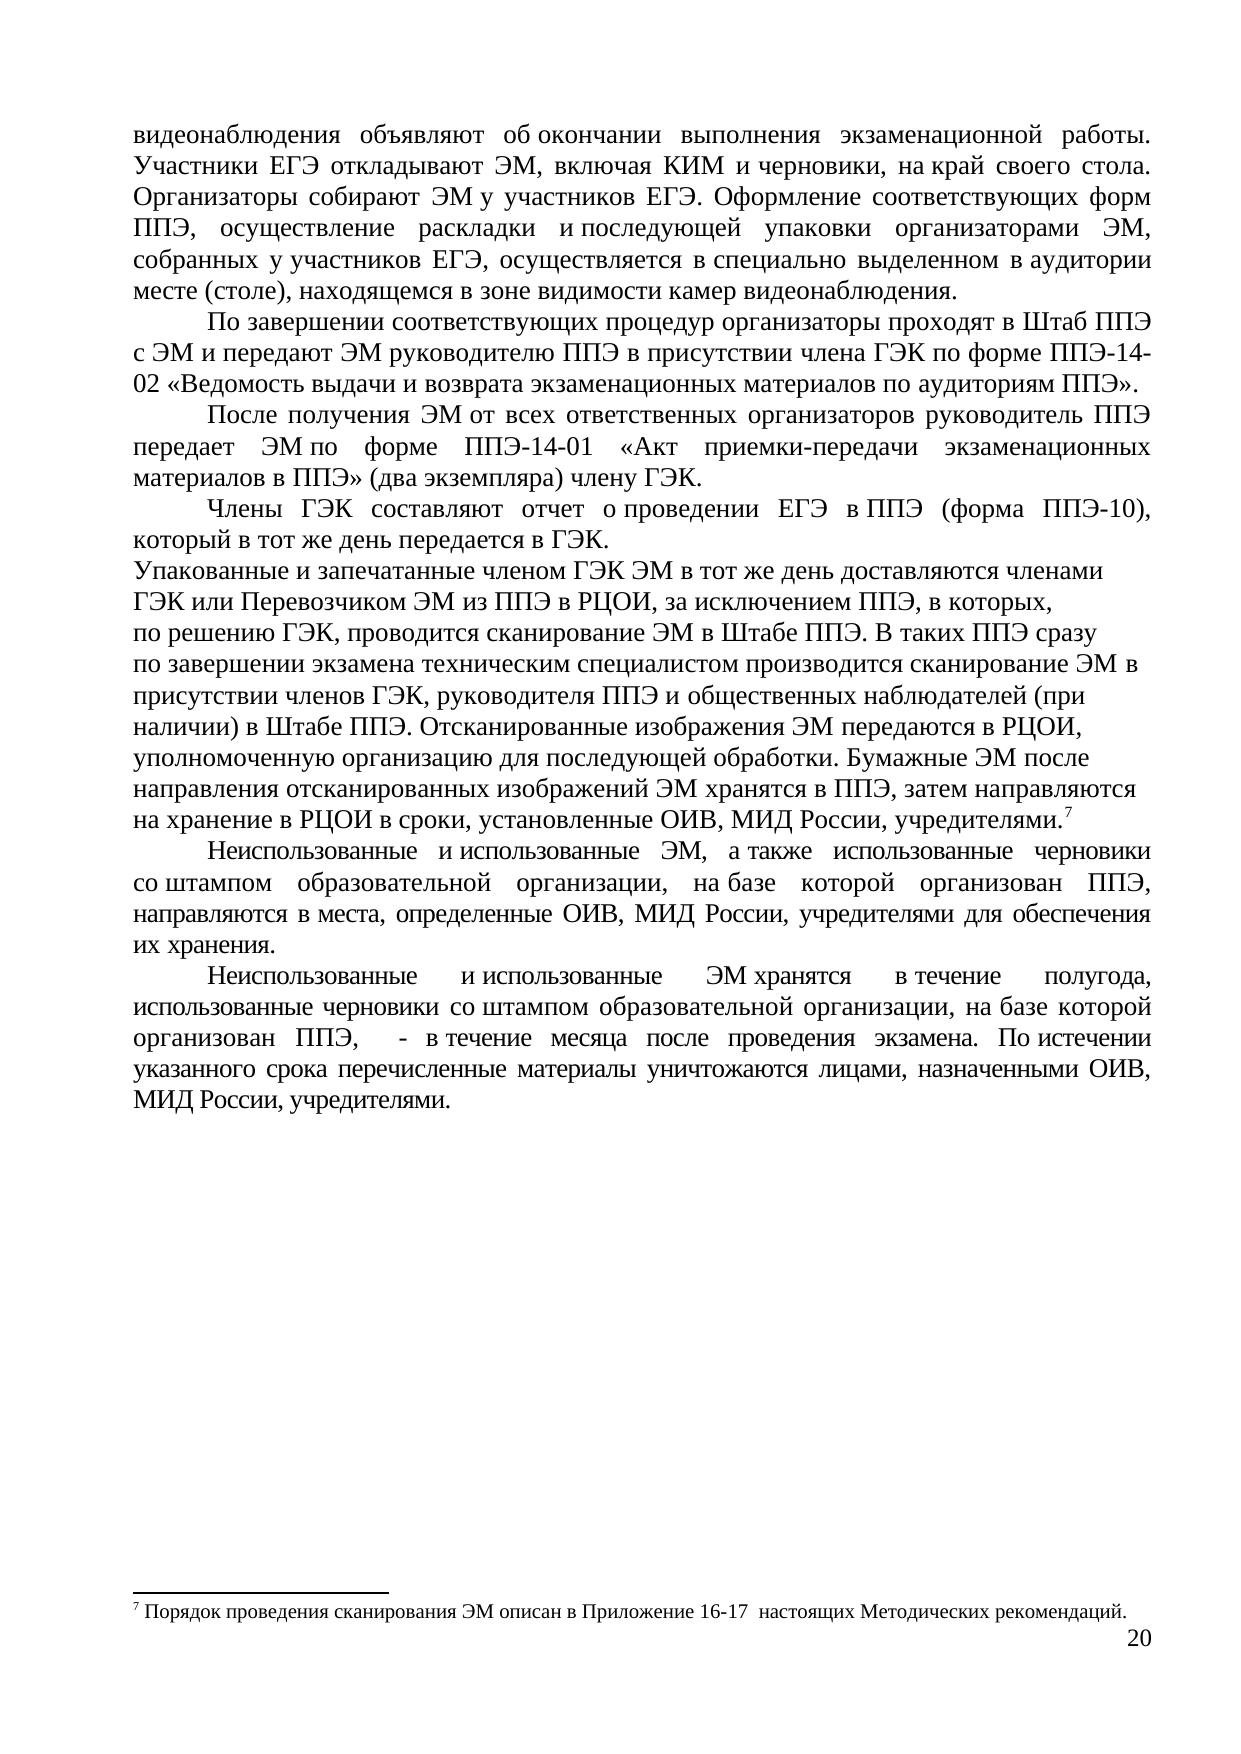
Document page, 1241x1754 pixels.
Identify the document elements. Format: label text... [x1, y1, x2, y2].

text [133, 118, 1152, 305]
text По завершении соответствующих процедур организаторы проходят в Штаб ППЭ с ЭМ и передают ЭМ руководителю ППЭ в присутствии члена ГЭК по форме ППЭ-14-02 «Ведомость выдачи и возврата экзаменационных материалов по аудиториям ППЭ». [133, 305, 1152, 398]
text Члены ГЭК составляют отчет о проведении ЕГЭ в ППЭ (форма ППЭ-10), который в тот же день передается в ГЭК. [133, 492, 1152, 554]
text Упакованные и запечатанные членом ГЭК ЭМ в тот же день доставляются членами ГЭК или Перевозчиком ЭМ из ППЭ в РЦОИ, за исключением ППЭ, в которых, по решению ГЭК, проводится сканирование ЭМ в Штабе ППЭ. В таких ППЭ сразу по завершении экзамена техническим специалистом производится сканирование ЭМ в присутствии членов ГЭК, руководителя ППЭ и общественных наблюдателей (при наличии) в Штабе ППЭ. Отсканированные изображения ЭМ передаются в РЦОИ, уполномоченную организацию для последующей обработки. Бумажные ЭМ после направления отсканированных изображений ЭМ хранятся в ППЭ, затем направляются на хранение в РЦОИ в сроки, установленные ОИВ, МИД России, учредителями. [133, 554, 1152, 834]
text Неиспользованные и использованные ЭМ хранятся в течение полугода, использованные черновики со штампом образовательной организации, на базе которой организован ППЭ, - в течение месяца после проведения экзамена. По истечении указанного срока перечисленные материалы уничтожаются лицами, назначенными ОИВ, МИД России, учредителями. [133, 959, 1152, 1115]
text Неиспользованные и использованные ЭМ, а также использованные черновики со штампом образовательной организации, на базе которой организован ППЭ, направляются в места, определенные ОИВ, МИД России, учредителями для обеспечения их хранения. [133, 834, 1152, 959]
text После получения ЭМ от всех ответственных организаторов руководитель ППЭ передает ЭМ по форме ППЭ-14-01 «Акт приемки-передачи экзаменационных материалов в ППЭ» (два экземпляра) члену ГЭК. [133, 398, 1152, 492]
